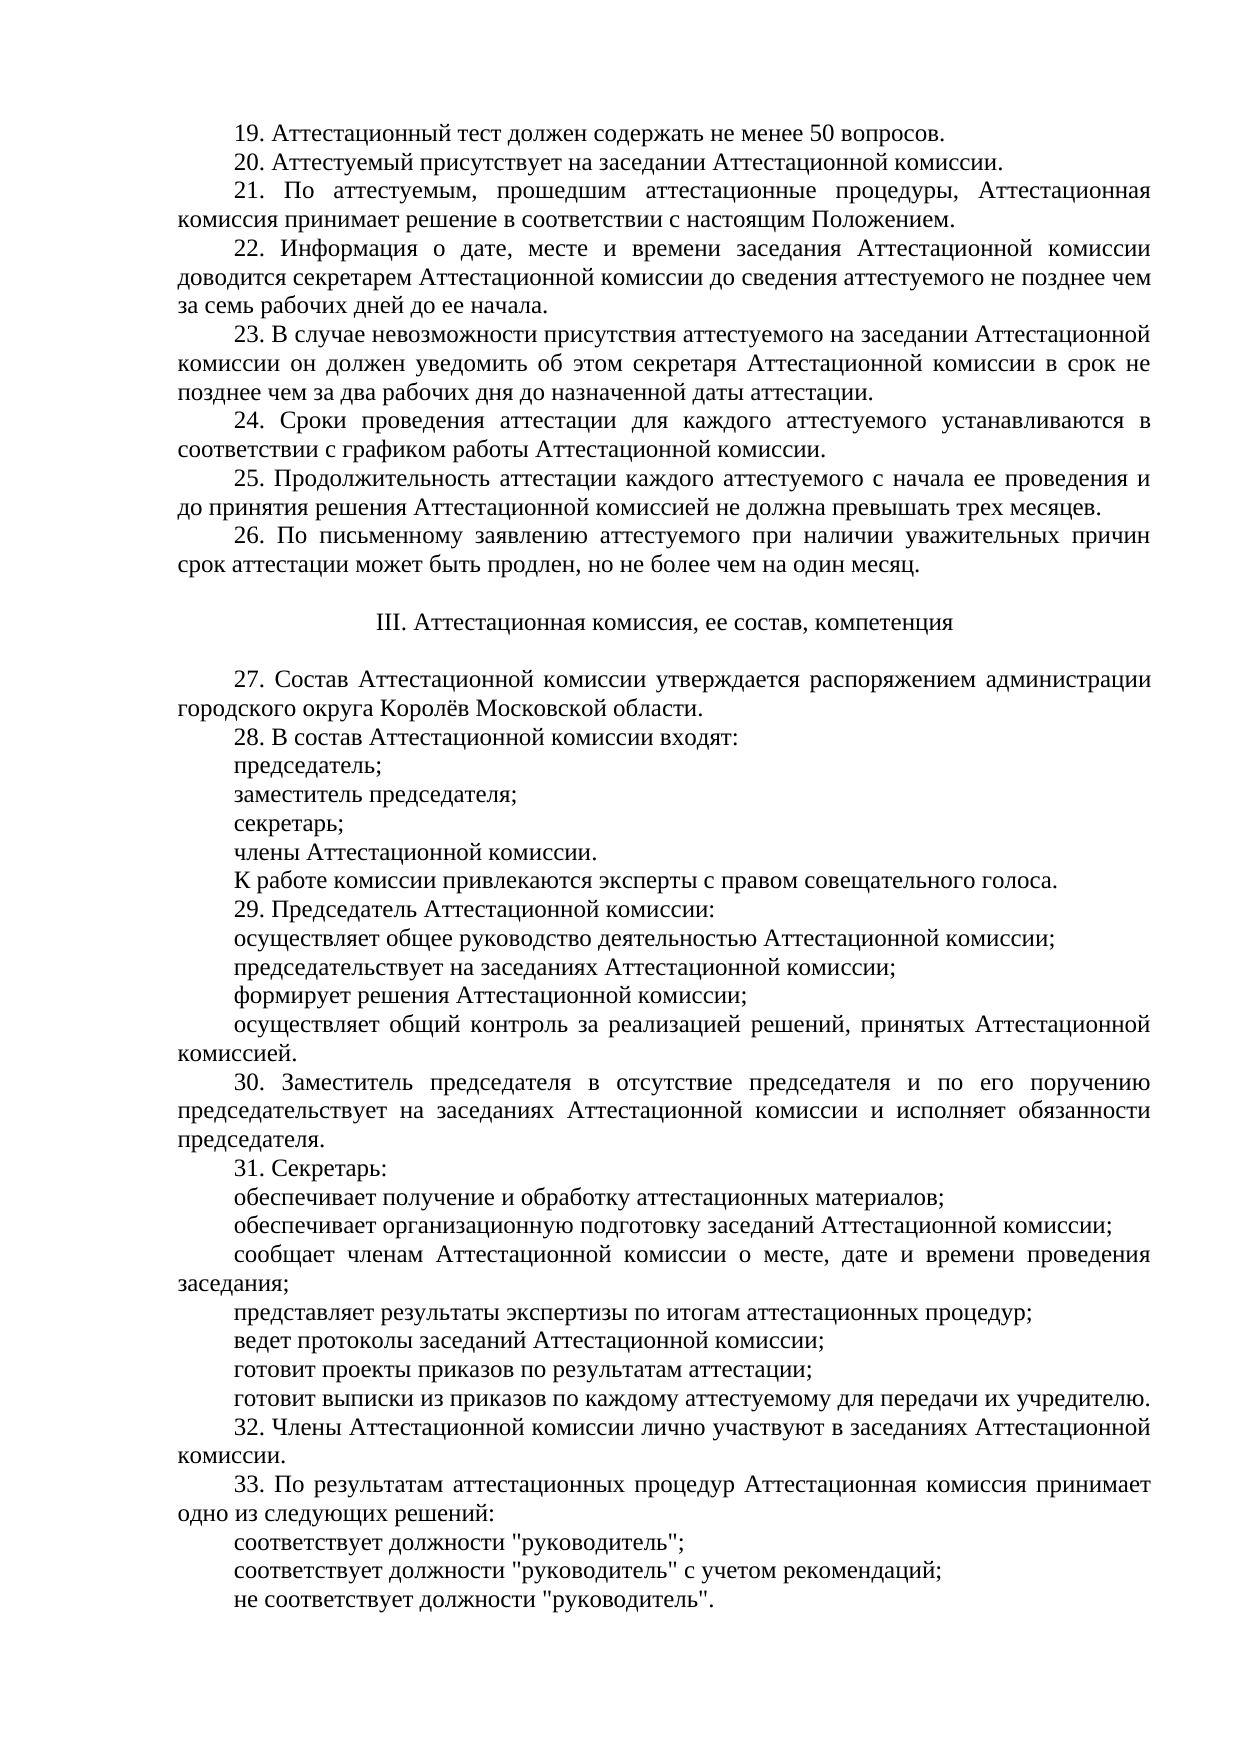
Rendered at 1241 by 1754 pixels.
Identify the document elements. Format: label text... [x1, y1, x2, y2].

text не соответствует должности "руководитель". [177, 1584, 1152, 1613]
text члены Аттестационной комиссии. [177, 837, 1152, 866]
text 26. По письменному заявлению аттестуемого при наличии уважительных причин срок аттестации может быть продлен, но не более чем на один месяц. [177, 521, 1152, 578]
text обеспечивает получение и обработку аттестационных материалов; [177, 1182, 1152, 1211]
text 19. Аттестационный тест должен содержать не менее 50 вопросов. [177, 118, 1152, 147]
text 33. По результатам аттестационных процедур Аттестационная комиссия принимает одно из следующих решений: [177, 1469, 1152, 1527]
text готовит проекты приказов по результатам аттестации; [177, 1354, 1152, 1383]
text 23. В случае невозможности присутствия аттестуемого на заседании Аттестационной комиссии он должен уведомить об этом секретаря Аттестационной комиссии в срок не позднее чем за два рабочих дня до назначенной даты аттестации. [177, 319, 1152, 406]
text сообщает членам Аттестационной комиссии о месте, дате и времени проведения заседания; [177, 1239, 1152, 1297]
text секретарь; [177, 808, 1152, 837]
text соответствует должности "руководитель"; [177, 1527, 1152, 1556]
text III. Аттестационная комиссия, ее состав, компетенция [177, 607, 1152, 636]
text соответствует должности "руководитель" с учетом рекомендаций; [177, 1556, 1152, 1584]
text К работе комиссии привлекаются эксперты с правом совещательного голоса. [177, 866, 1152, 894]
text 30. Заместитель председателя в отсутствие председателя и по его поручению председательствует на заседаниях Аттестационной комиссии и исполняет обязанности председателя. [177, 1067, 1152, 1153]
text 24. Сроки проведения аттестации для каждого аттестуемого устанавливаются в соответствии с графиком работы Аттестационной комиссии. [177, 406, 1152, 463]
text готовит выписки из приказов по каждому аттестуемому для передачи их учредителю. [177, 1383, 1152, 1412]
text 22. Информация о дате, месте и времени заседания Аттестационной комиссии доводится секретарем Аттестационной комиссии до сведения аттестуемого не позднее чем за семь рабочих дней до ее начала. [177, 233, 1152, 319]
text 20. Аттестуемый присутствует на заседании Аттестационной комиссии. [177, 147, 1152, 176]
text представляет результаты экспертизы по итогам аттестационных процедур; [177, 1297, 1152, 1326]
text 29. Председатель Аттестационной комиссии: [177, 894, 1152, 923]
text заместитель председателя; [177, 779, 1152, 808]
text председательствует на заседаниях Аттестационной комиссии; [177, 952, 1152, 981]
text осуществляет общее руководство деятельностью Аттестационной комиссии; [177, 923, 1152, 952]
text 27. Состав Аттестационной комиссии утверждается распоряжением администрации городского округа Королёв Московской области. [177, 664, 1152, 722]
text 28. В состав Аттестационной комиссии входят: [177, 722, 1152, 751]
text 31. Секретарь: [177, 1153, 1152, 1182]
text формирует решения Аттестационной комиссии; [177, 981, 1152, 1009]
text ведет протоколы заседаний Аттестационной комиссии; [177, 1326, 1152, 1354]
text 25. Продолжительность аттестации каждого аттестуемого с начала ее проведения и до принятия решения Аттестационной комиссией не должна превышать трех месяцев. [177, 463, 1152, 521]
text председатель; [177, 751, 1152, 779]
text обеспечивает организационную подготовку заседаний Аттестационной комиссии; [177, 1211, 1152, 1239]
text 21. По аттестуемым, прошедшим аттестационные процедуры, Аттестационная комиссия принимает решение в соответствии с настоящим Положением. [177, 176, 1152, 233]
text осуществляет общий контроль за реализацией решений, принятых Аттестационной комиссией. [177, 1009, 1152, 1067]
text 32. Члены Аттестационной комиссии лично участвуют в заседаниях Аттестационной комиссии. [177, 1412, 1152, 1469]
